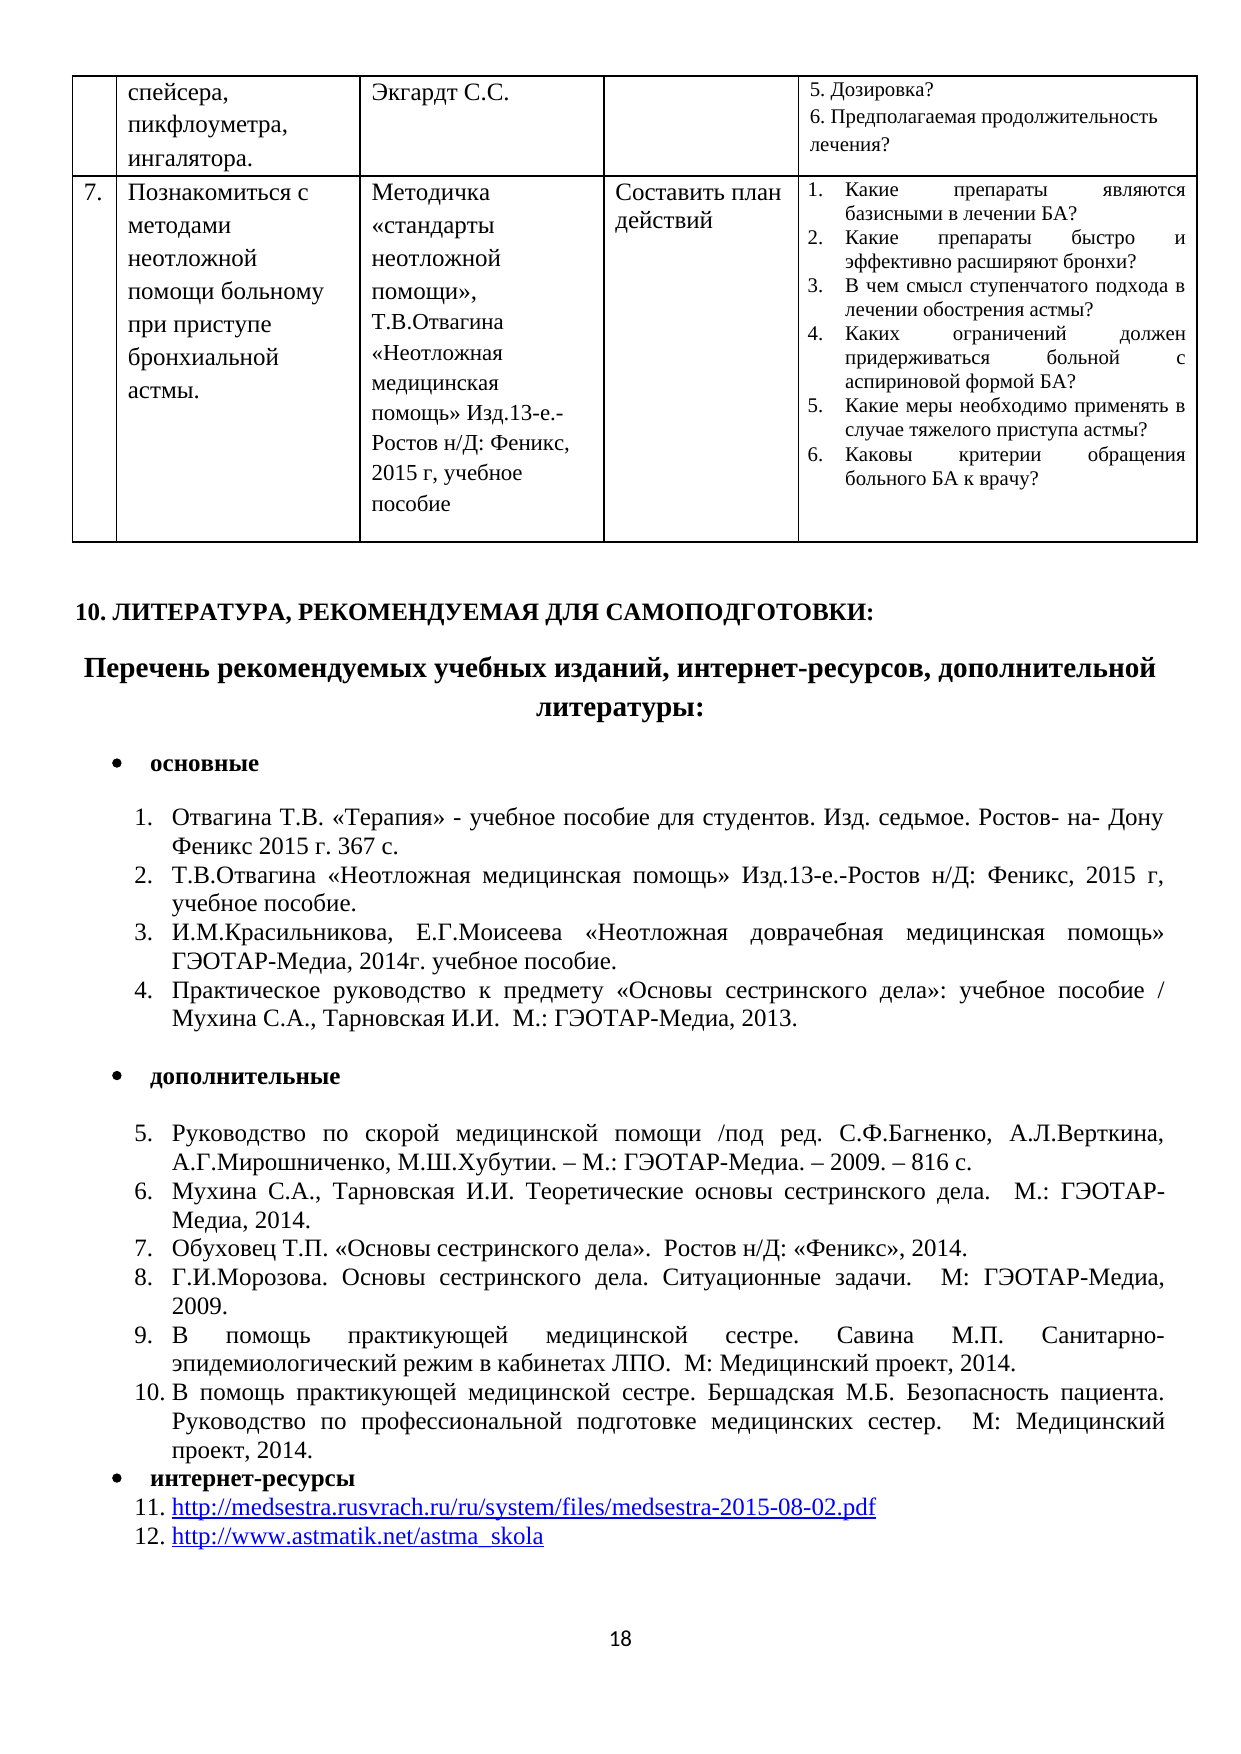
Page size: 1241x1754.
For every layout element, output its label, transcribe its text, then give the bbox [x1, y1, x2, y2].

list И.М.Красильникова, Е.Г.Моисеева «Неотложная доврачебная медицинская помощь» ГЭОТАР-Медиа, 2014г. учебное пособие. [134, 917, 1165, 975]
text Перечень рекомендуемых учебных изданий, интернет-ресурсов, дополнительной литературы: [75, 651, 1165, 723]
list http://www.astmatik.net/astma_skola [134, 1521, 1165, 1550]
list дополнительные [112, 1061, 1165, 1090]
list Практическое руководство к предмету «Основы сестринского дела»: учебное пособие / Мухина С.А., Тарновская И.И. М.: ГЭОТАР-Медиа, 2013. [134, 975, 1165, 1032]
list http://medsestra.rusvrach.ru/ru/system/files/medsestra-2015-08-02.pdf [134, 1492, 1165, 1521]
table_cell Познакомиться с методами неотложной помощи больному при приступе бронхиальной астмы. [117, 177, 359, 541]
list интернет-ресурсы [112, 1463, 1165, 1492]
list Руководство по скорой медицинской помощи /под ред. С.Ф.Багненко, А.Л.Верткина, А.Г.Мирошниченко, М.Ш.Хубутии. – М.: ГЭОТАР-Медиа. – 2009. – 816 с. [134, 1118, 1165, 1176]
list Г.И.Морозова. Основы сестринского дела. Ситуационные задачи. М: ГЭОТАР-Медиа, 2009. [134, 1262, 1165, 1320]
list Мухина С.А., Тарновская И.И. Теоретические основы сестринского дела. М.: ГЭОТАР-Медиа, 2014. [134, 1176, 1165, 1233]
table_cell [799, 77, 1196, 175]
table_cell Методичка «стандарты неотложной помощи», Т.В.Отвагина «Неотложная медицинская помощь» Изд.13-е.-Ростов н/Д: Феникс, 2015 г, учебное пособие [361, 177, 603, 541]
list основные [112, 748, 1165, 777]
table_cell Какие препараты являются базисными в лечении БА? Какие препараты быстро и эффективно расширяют бронхи? В чем смысл ступенчатого подхода в лечении обострения астмы? Каких ограничений должен придерживаться больной с аспириновой формой БА? Какие меры необходимо применять в случае тяжелого приступа астмы? Каковы критерии обращения больного БА к врачу? [799, 177, 1196, 541]
list В помощь практикующей медицинской сестре. Савина М.П. Санитарно-эпидемиологический режим в кабинетах ЛПО. М: Медицинский проект, 2014. [134, 1320, 1165, 1377]
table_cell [117, 77, 359, 175]
list Т.В.Отвагина «Неотложная медицинская помощь» Изд.13-е.-Ростов н/Д: Феникс, 2015 г, учебное пособие. [134, 860, 1165, 917]
list В помощь практикующей медицинской сестре. Бершадская М.Б. Безопасность пациента. Руководство по профессиональной подготовке медицинских сестер. М: Медицинский проект, 2014. [134, 1377, 1165, 1463]
list Отвагина Т.В. «Терапия» - учебное пособие для студентов. Изд. седьмое. Ростов- на- Дону Феникс 2015 г. 367 с. [134, 802, 1165, 860]
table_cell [605, 77, 798, 175]
table_cell 6. [73, 77, 116, 175]
list Обуховец Т.П. «Основы сестринского дела». Ростов н/Д: «Феникс», 2014. [134, 1233, 1165, 1262]
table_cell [361, 77, 603, 175]
table_cell Составить план действий [605, 177, 798, 541]
table_cell 7. [73, 177, 116, 541]
list Литература, рекомендуемая для самоподготовки: [75, 597, 1165, 625]
